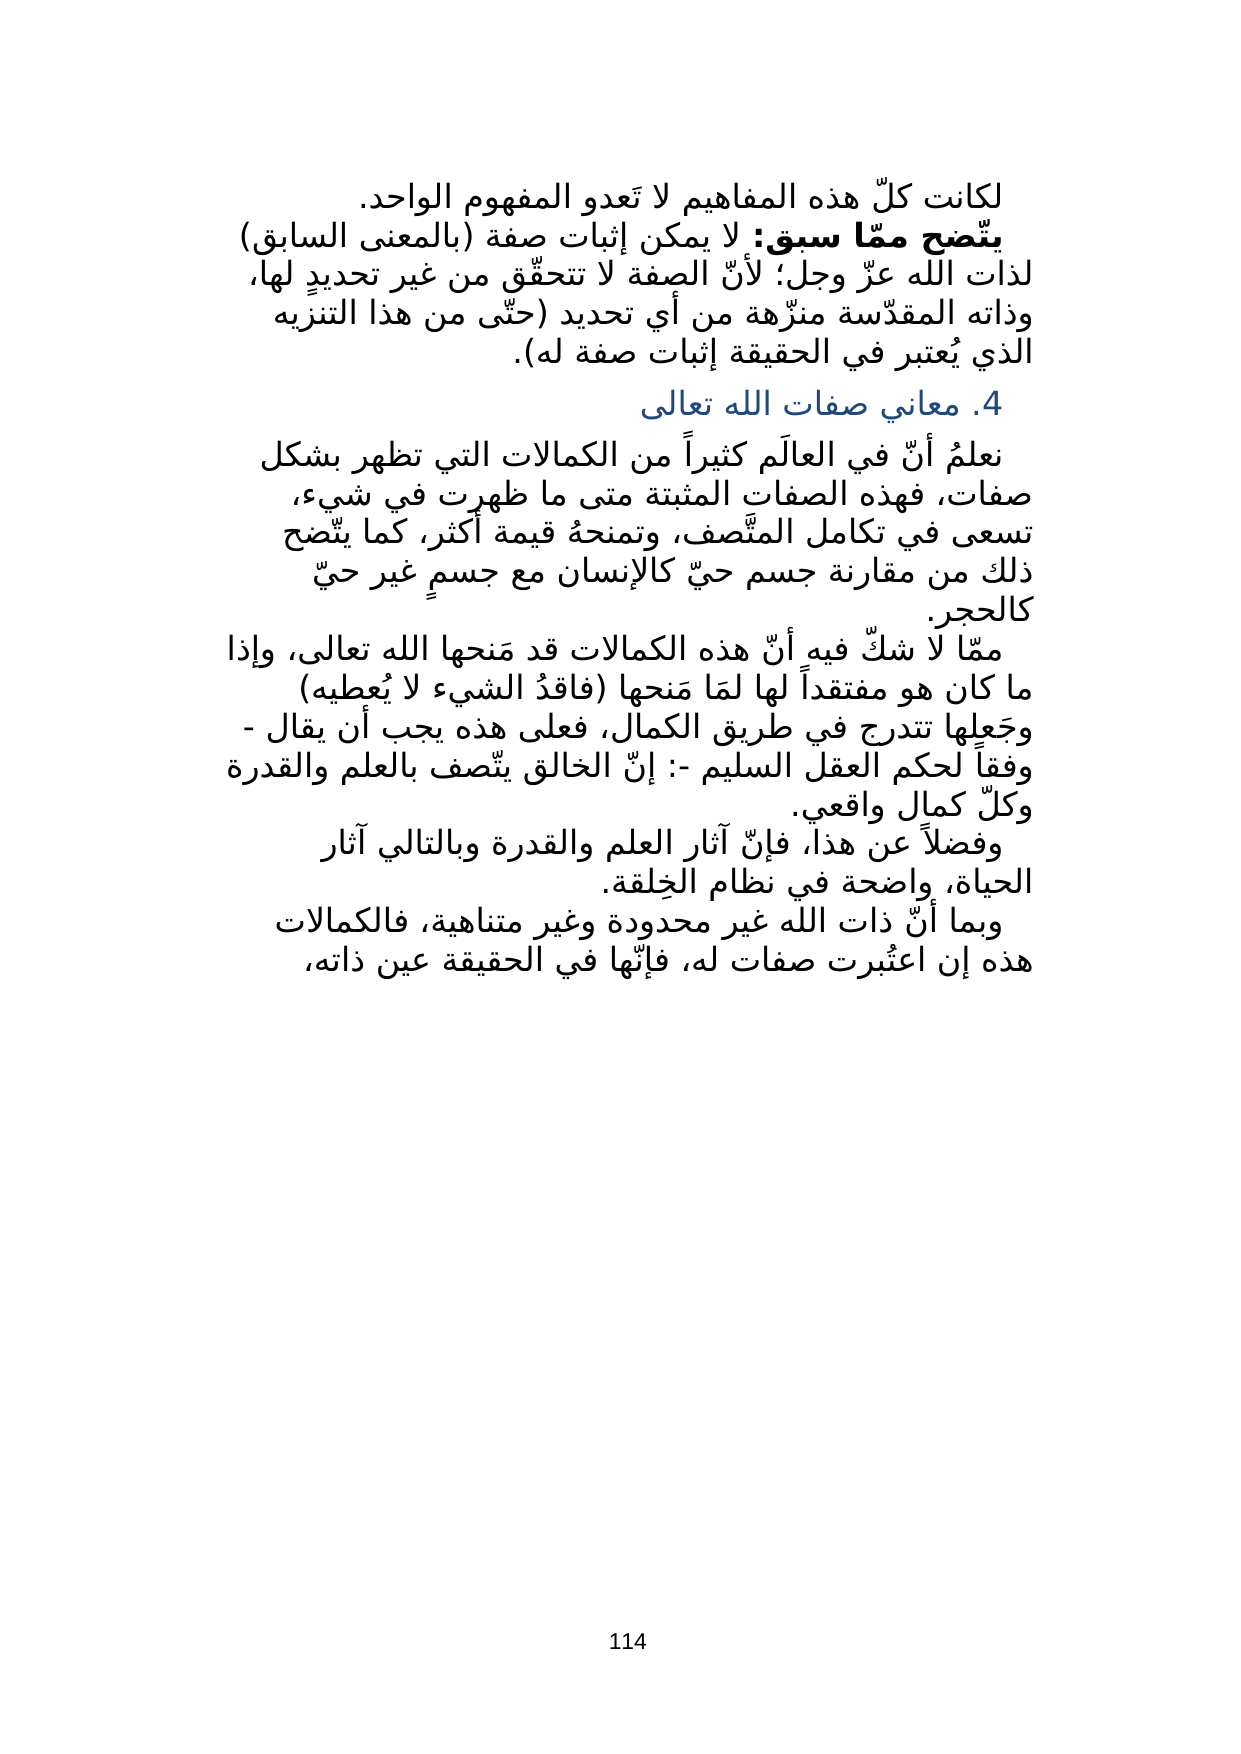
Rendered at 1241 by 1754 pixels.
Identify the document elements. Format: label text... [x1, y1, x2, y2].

text يتّضح ممّا سبق: لا يمكن إثبات صفة (بالمعنى السابق) لذات الله عزّ وجل؛ لأنّ الصفة لا تتحقّق من غير تحديدٍ لها، وذاته المقدّسة منزّهة من أي تحديد (حتّى من هذا التنزيه الذي يُعتبر في الحقيقة إثبات صفة له). [222, 216, 1033, 371]
text ممّا لا شكّ فيه أنّ هذه الكمالات قد مَنحها الله تعالى، وإذا ما كان هو مفتقداً لها لمَا مَنحها (فاقدُ الشيء لا يُعطيه) وجَعلها تتدرج في طريق الكمال، فعلى هذه يجب أن يقال - وفقاً لحكم العقل السليم -: إنّ الخالق يتّصف بالعلم والقدرة وكلّ كمال واقعي. [222, 629, 1033, 824]
text نعلمُ أنّ في العالَم كثيراً من الكمالات التي تظهر بشكل صفات، فهذه الصفات المثبتة متى ما ظهرت في شيء، تسعى في تكامل المتَّصف، وتمنحهُ قيمة أكثر، كما يتّضح ذلك من مقارنة جسم حيّ كالإنسان مع جسمٍ غير حيّ كالحجر. [222, 435, 1033, 629]
text لكانت كلّ هذه المفاهيم لا تَعدو المفهوم الواحد. [222, 177, 1033, 216]
subtitle 4. معاني صفات الله تعالى [222, 384, 1033, 423]
text وفضلاً عن هذا، فإنّ آثار العلم والقدرة وبالتالي آثار الحياة، واضحة في نظام الخِلقة. [222, 824, 1033, 902]
text وبما أنّ ذات الله غير محدودة وغير متناهية، فالكمالات هذه إن اعتُبرت صفات له، فإنّها في الحقيقة عين ذاته، [222, 902, 1033, 979]
